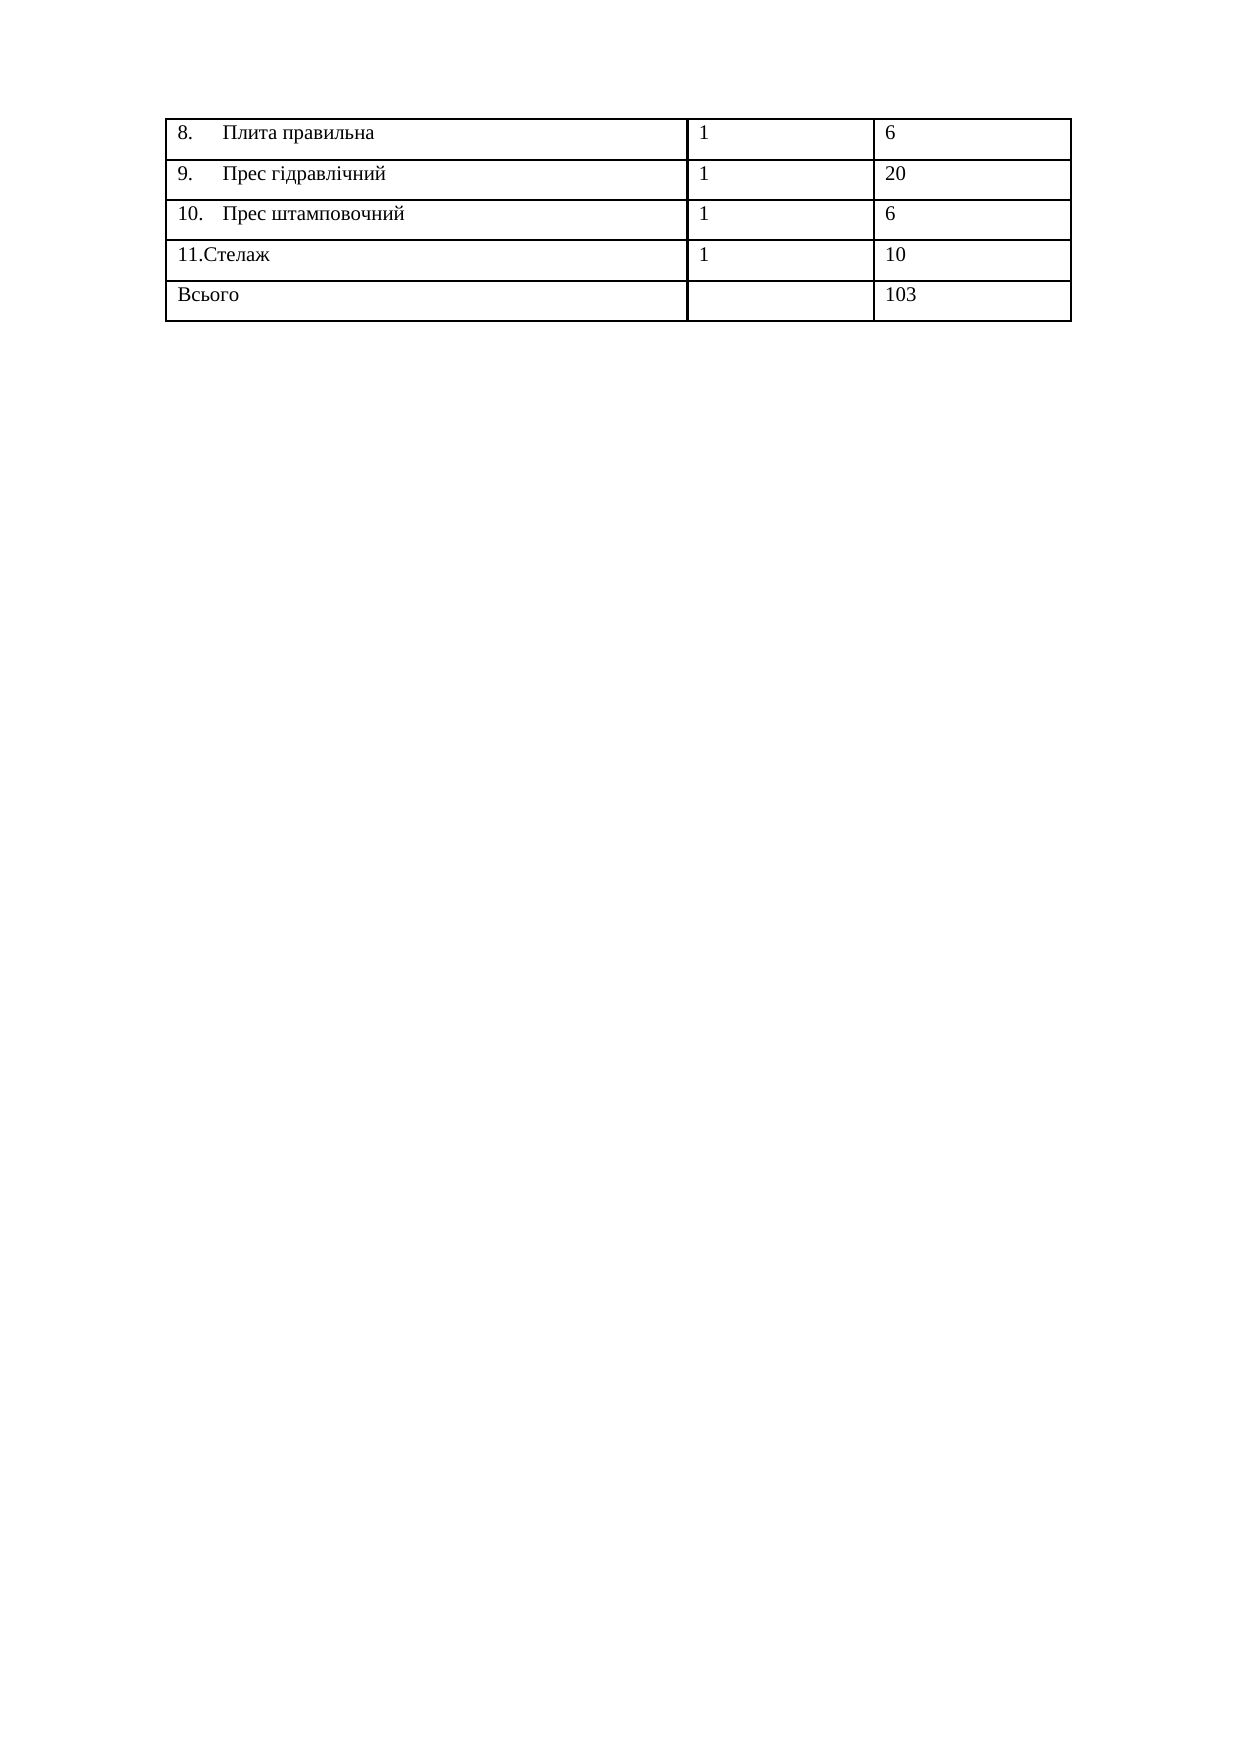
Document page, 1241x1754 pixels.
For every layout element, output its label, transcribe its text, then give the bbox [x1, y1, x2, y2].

table_cell 103 [875, 282, 1070, 320]
table_cell 1 [689, 120, 873, 158]
table_cell 6 [875, 120, 1070, 158]
table_cell 10 [875, 241, 1070, 280]
table_cell 1 [689, 161, 873, 199]
table_cell Всього [167, 282, 686, 320]
table_cell 11.Стелаж [167, 241, 686, 280]
table_cell 20 [875, 161, 1070, 199]
table_cell 1 [689, 201, 873, 239]
table_cell Прес гідравлічний [167, 161, 686, 199]
table_cell Прес штамповочний [167, 201, 686, 239]
table_cell [689, 282, 873, 320]
table_cell Плита правильна [167, 120, 686, 158]
table_cell 1 [689, 241, 873, 280]
table_cell 6 [875, 201, 1070, 239]
